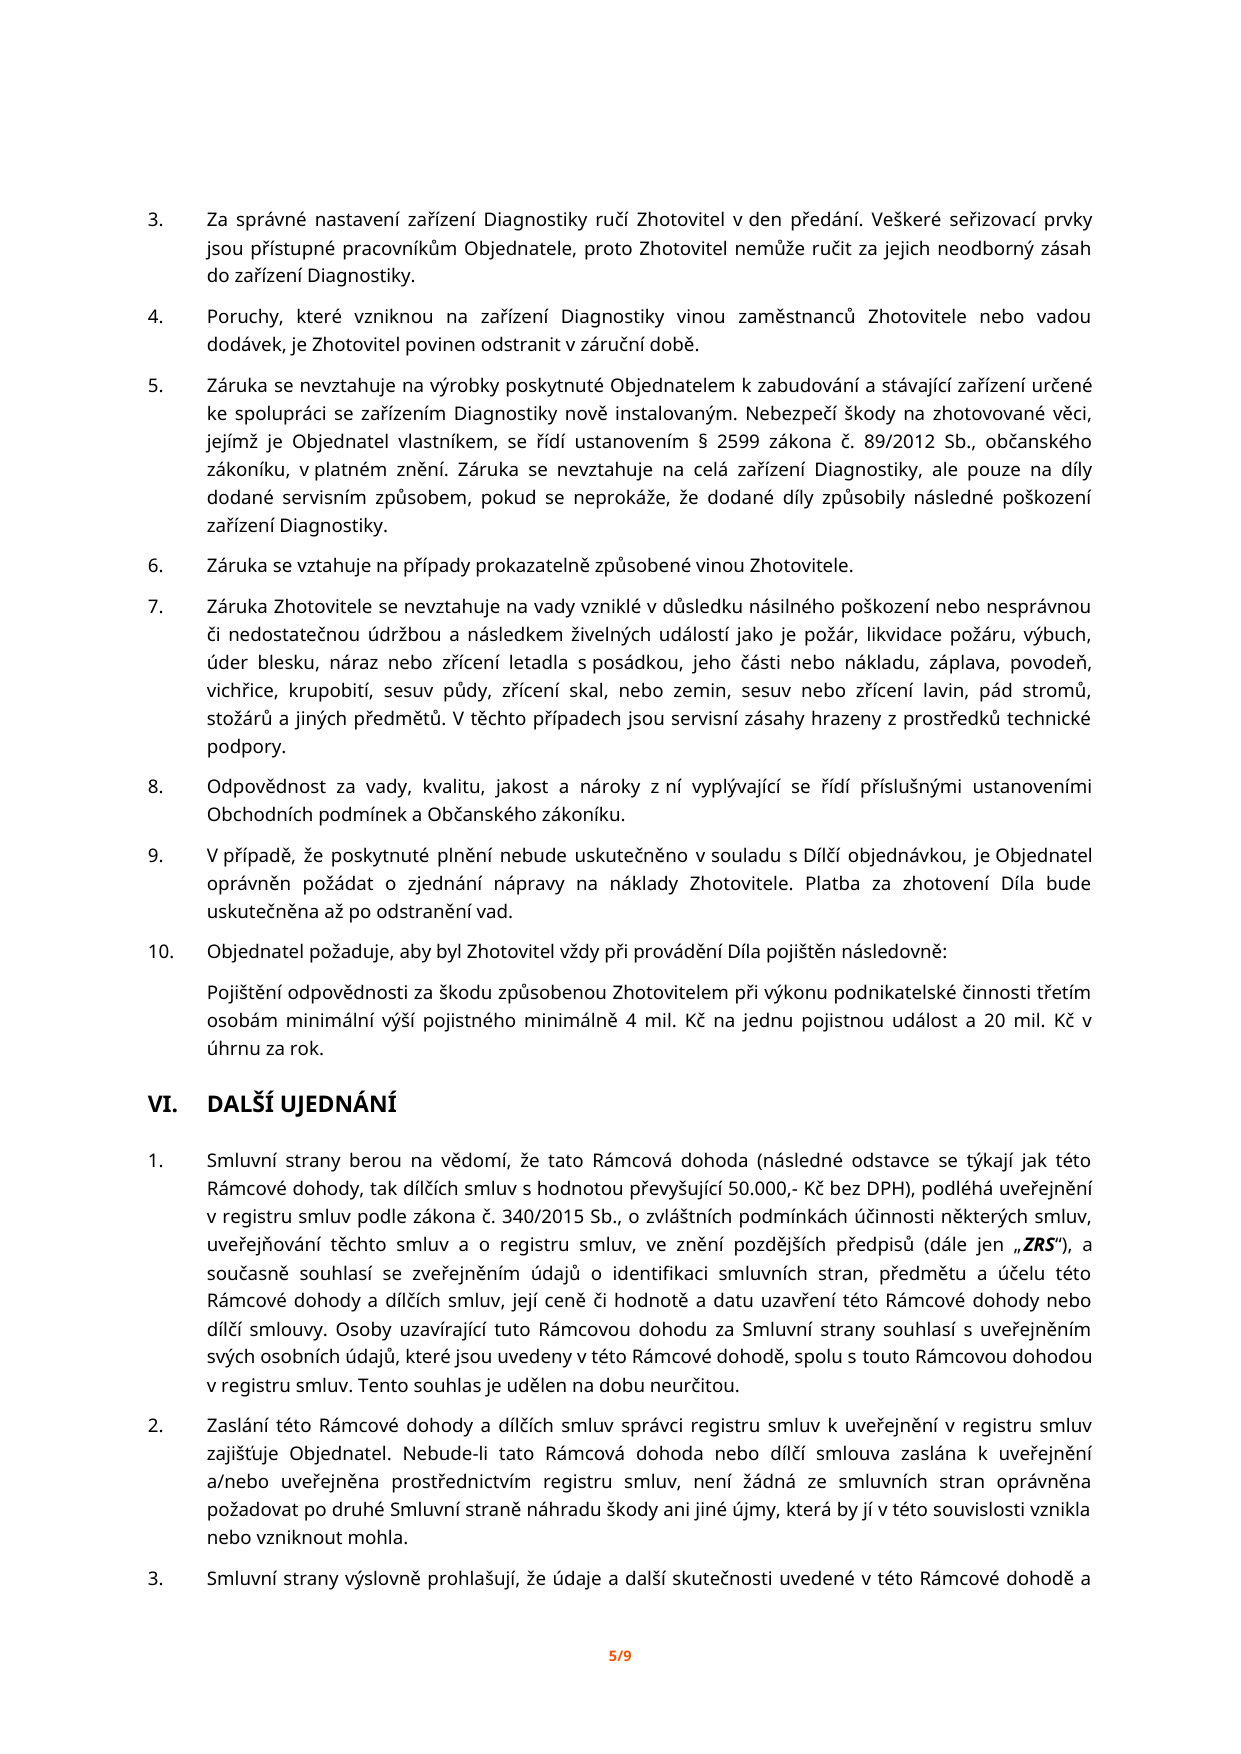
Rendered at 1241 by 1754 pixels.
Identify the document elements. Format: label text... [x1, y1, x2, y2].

list Pojištění odpovědnosti za škodu způsobenou Zhotovitelem při výkonu podnikatelské činnosti třetím osobám minimální výší pojistného minimálně 4 mil. Kč na jednu pojistnou událost a 20 mil. Kč v úhrnu za rok. [207, 979, 1093, 1061]
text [148, 1565, 1093, 1591]
list Záruka se nevztahuje na výrobky poskytnuté Objednatelem k zabudování a stávající zařízení určené ke spolupráci se zařízením Diagnostiky nově instalovaným. Nebezpečí škody na zhotovované věci, jejímž je Objednatel vlastníkem, se řídí ustanovením § 2599 zákona č. 89/2012 Sb., občanského zákoníku, v platném znění. Záruka se nevztahuje na celá zařízení Diagnostiky, ale pouze na díly dodané servisním způsobem, pokud se neprokáže, že dodané díly způsobily následné poškození zařízení Diagnostiky. [148, 372, 1093, 537]
list Za správné nastavení zařízení Diagnostiky ručí Zhotovitel v den předání. Veškeré seřizovací prvky jsou přístupné pracovníkům Objednatele, proto Zhotovitel nemůže ručit za jejich neodborný zásah do zařízení Diagnostiky. [148, 207, 1093, 288]
list Záruka se vztahuje na případy prokazatelně způsobené vinou Zhotovitele. [148, 552, 1093, 578]
list Poruchy, které vzniknou na zařízení Diagnostiky vinou zaměstnanců Zhotovitele nebo vadou dodávek, je Zhotovitel povinen odstranit v záruční době. [148, 303, 1093, 357]
text DALŠÍ UJEDNÁNÍ [148, 1088, 1093, 1119]
text Zaslání této Rámcové dohody a dílčích smluv správci registru smluv k uveřejnění v registru smluv zajišťuje Objednatel. Nebude-li tato Rámcová dohoda nebo dílčí smlouva zaslána k uveřejnění a/nebo uveřejněna prostřednictvím registru smluv, není žádná ze smluvních stran oprávněna požadovat po druhé Smluvní straně náhradu škody ani jiné újmy, která by jí v této souvislosti vznikla nebo vzniknout mohla. [148, 1412, 1093, 1550]
list Odpovědnost za vady, kvalitu, jakost a nároky z ní vyplývající se řídí příslušnými ustanoveními Obchodních podmínek a Občanského zákoníku. [148, 774, 1093, 827]
list Smluvní strany berou na vědomí, že tato Rámcová dohoda (následné odstavce se týkají jak této Rámcové dohody, tak dílčích smluv s hodnotou převyšující 50.000,- Kč bez DPH), podléhá uveřejnění v registru smluv podle zákona č. 340/2015 Sb., o zvláštních podmínkách účinnosti některých smluv, uveřejňování těchto smluv a o registru smluv, ve znění pozdějších předpisů (dále jen „ZRS“), a současně souhlasí se zveřejněním údajů o identifikaci smluvních stran, předmětu a účelu této Rámcové dohody a dílčích smluv, její ceně či hodnotě a datu uzavření této Rámcové dohody nebo dílčí smlouvy. Osoby uzavírající tuto Rámcovou dohodu za Smluvní strany souhlasí s uveřejněním svých osobních údajů, které jsou uvedeny v této Rámcové dohodě, spolu s touto Rámcovou dohodou v registru smluv. Tento souhlas je udělen na dobu neurčitou. [148, 1148, 1093, 1397]
list Objednatel požaduje, aby byl Zhotovitel vždy při provádění Díla pojištěn následovně: [148, 939, 1093, 964]
list V případě, že poskytnuté plnění nebude uskutečněno v souladu s Dílčí objednávkou, je Objednatel oprávněn požádat o zjednání nápravy na náklady Zhotovitele. Platba za zhotovení Díla bude uskutečněna až po odstranění vad. [148, 842, 1093, 924]
list Záruka Zhotovitele se nevztahuje na vady vzniklé v důsledku násilného poškození nebo nesprávnou či nedostatečnou údržbou a následkem živelných událostí jako je požár, likvidace požáru, výbuch, úder blesku, náraz nebo zřícení letadla s posádkou, jeho části nebo nákladu, záplava, povodeň, vichřice, krupobití, sesuv půdy, zřícení skal, nebo zemin, sesuv nebo zřícení lavin, pád stromů, stožárů a jiných předmětů. V těchto případech jsou servisní zásahy hrazeny z prostředků technické podpory. [148, 593, 1093, 759]
